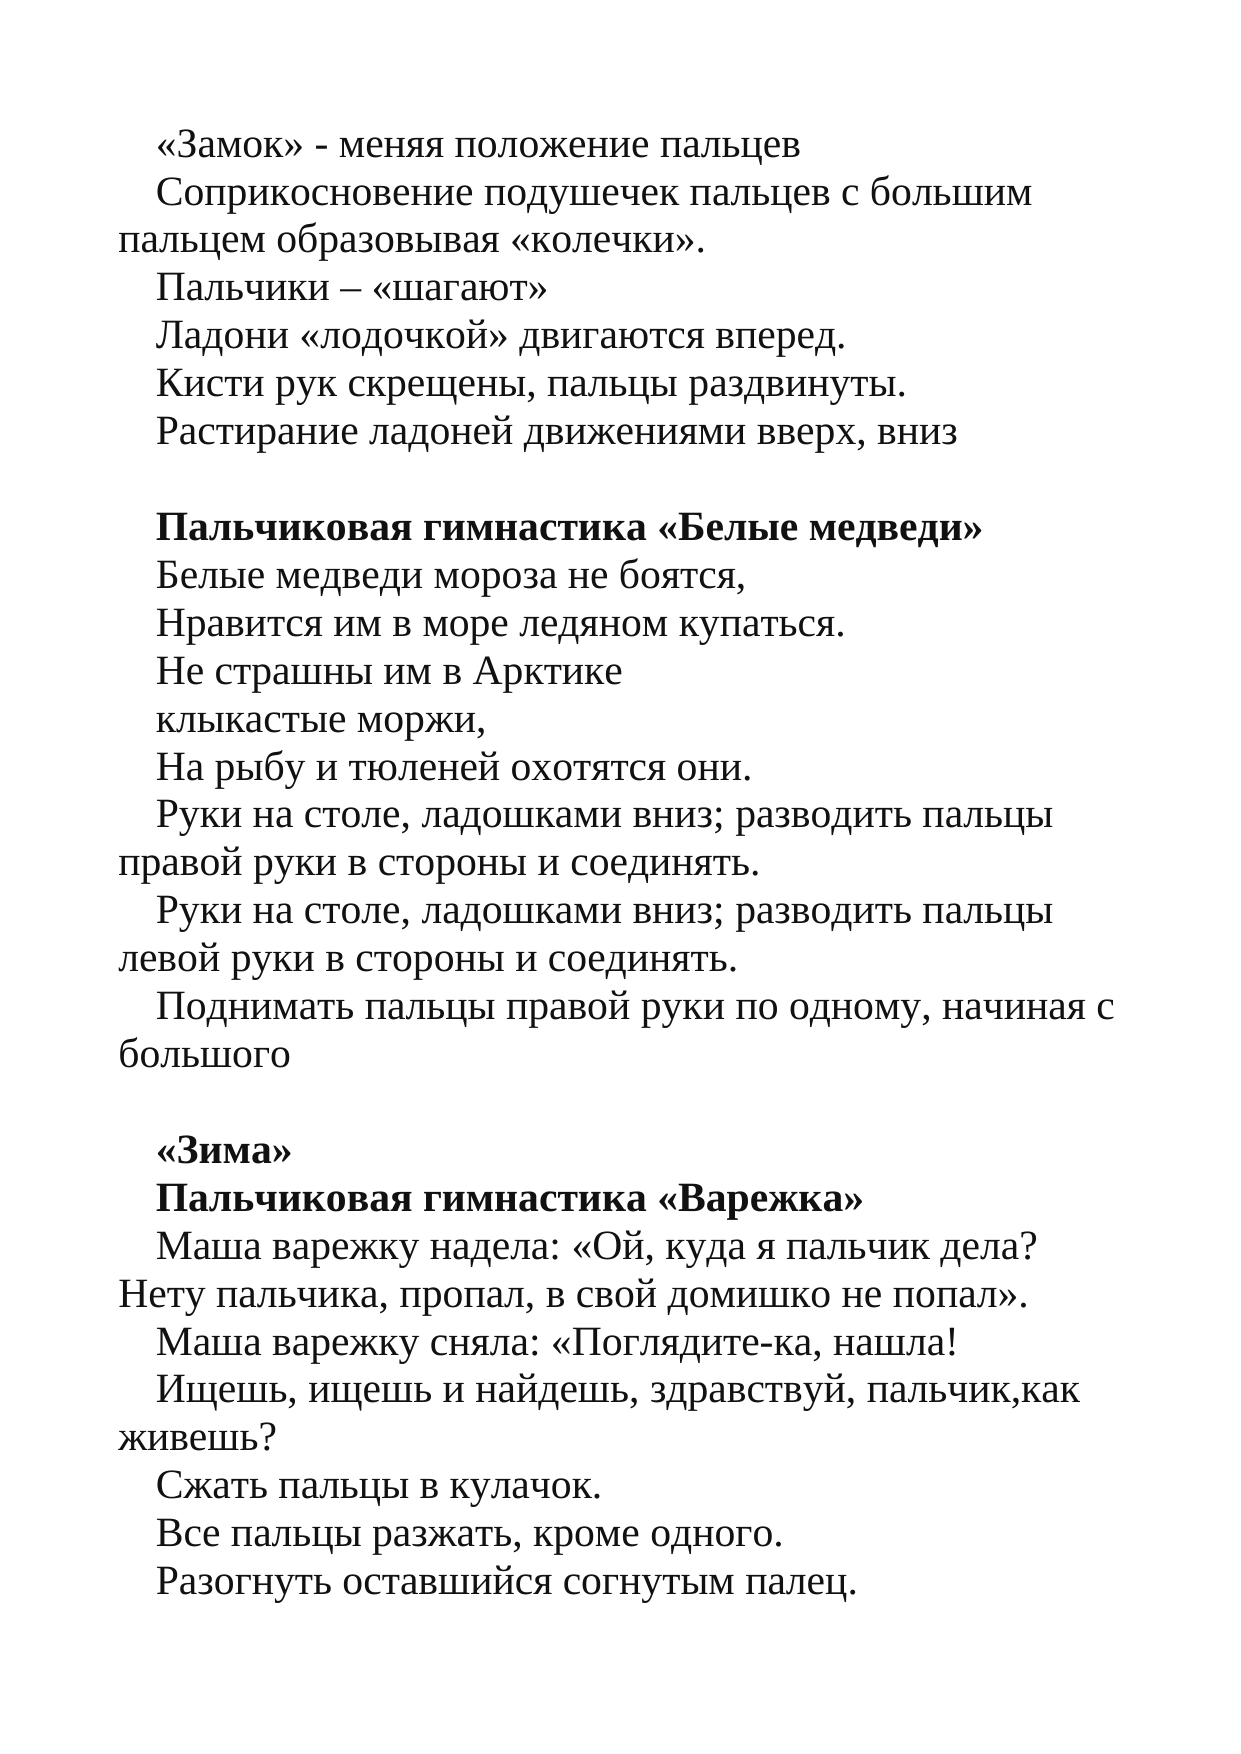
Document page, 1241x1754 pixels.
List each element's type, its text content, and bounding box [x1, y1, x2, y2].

text Все пальцы разжать, кроме одного. [118, 1508, 1122, 1556]
text «Зима» [118, 1124, 1122, 1172]
text Маша варежку сняла: «Поглядите-ка, нашла! [118, 1316, 1122, 1364]
text Растирание ладоней движениями вверх, вниз [118, 406, 1122, 453]
text Разогнуть оставшийся согнутым палец. [118, 1556, 1122, 1603]
text Нравится им в море ледяном купаться. [118, 597, 1122, 645]
text Не страшны им в Арктике [118, 645, 1122, 693]
text Пальчиковая гимнастика «Варежка» [118, 1172, 1122, 1220]
text На рыбу и тюленей охотятся они. [118, 741, 1122, 789]
text Пальчиковая гимнастика «Белые медведи» [118, 501, 1122, 549]
text Руки на столе, ладошками вниз; разводить пальцы левой руки в стороны и соединять. [118, 885, 1122, 981]
text Ладони «лодочкой» двигаются вперед. [118, 310, 1122, 358]
text Пальчики – «шагают» [118, 262, 1122, 310]
text Сжать пальцы в кулачок. [118, 1460, 1122, 1508]
text «Замок» - меняя положение пальцев [118, 118, 1122, 166]
text Поднимать пальцы правой руки по одному, начиная с большого [118, 981, 1122, 1076]
text клыкастые моржи, [118, 693, 1122, 741]
text Маша варежку надела: «Ой, куда я пальчик дела? Нету пальчика, пропал, в свой домишко не попал». [118, 1220, 1122, 1316]
text Белые медведи мороза не боятся, [118, 549, 1122, 597]
text Кисти рук скрещены, пальцы раздвинуты. [118, 358, 1122, 406]
text Руки на столе, ладошками вниз; разводить пальцы правой руки в стороны и соединять. [118, 789, 1122, 885]
text Соприкосновение подушечек пальцев с большим пальцем образовывая «колечки». [118, 166, 1122, 262]
text Ищешь, ищешь и найдешь, здравствуй, пальчик,как живешь? [118, 1364, 1122, 1460]
